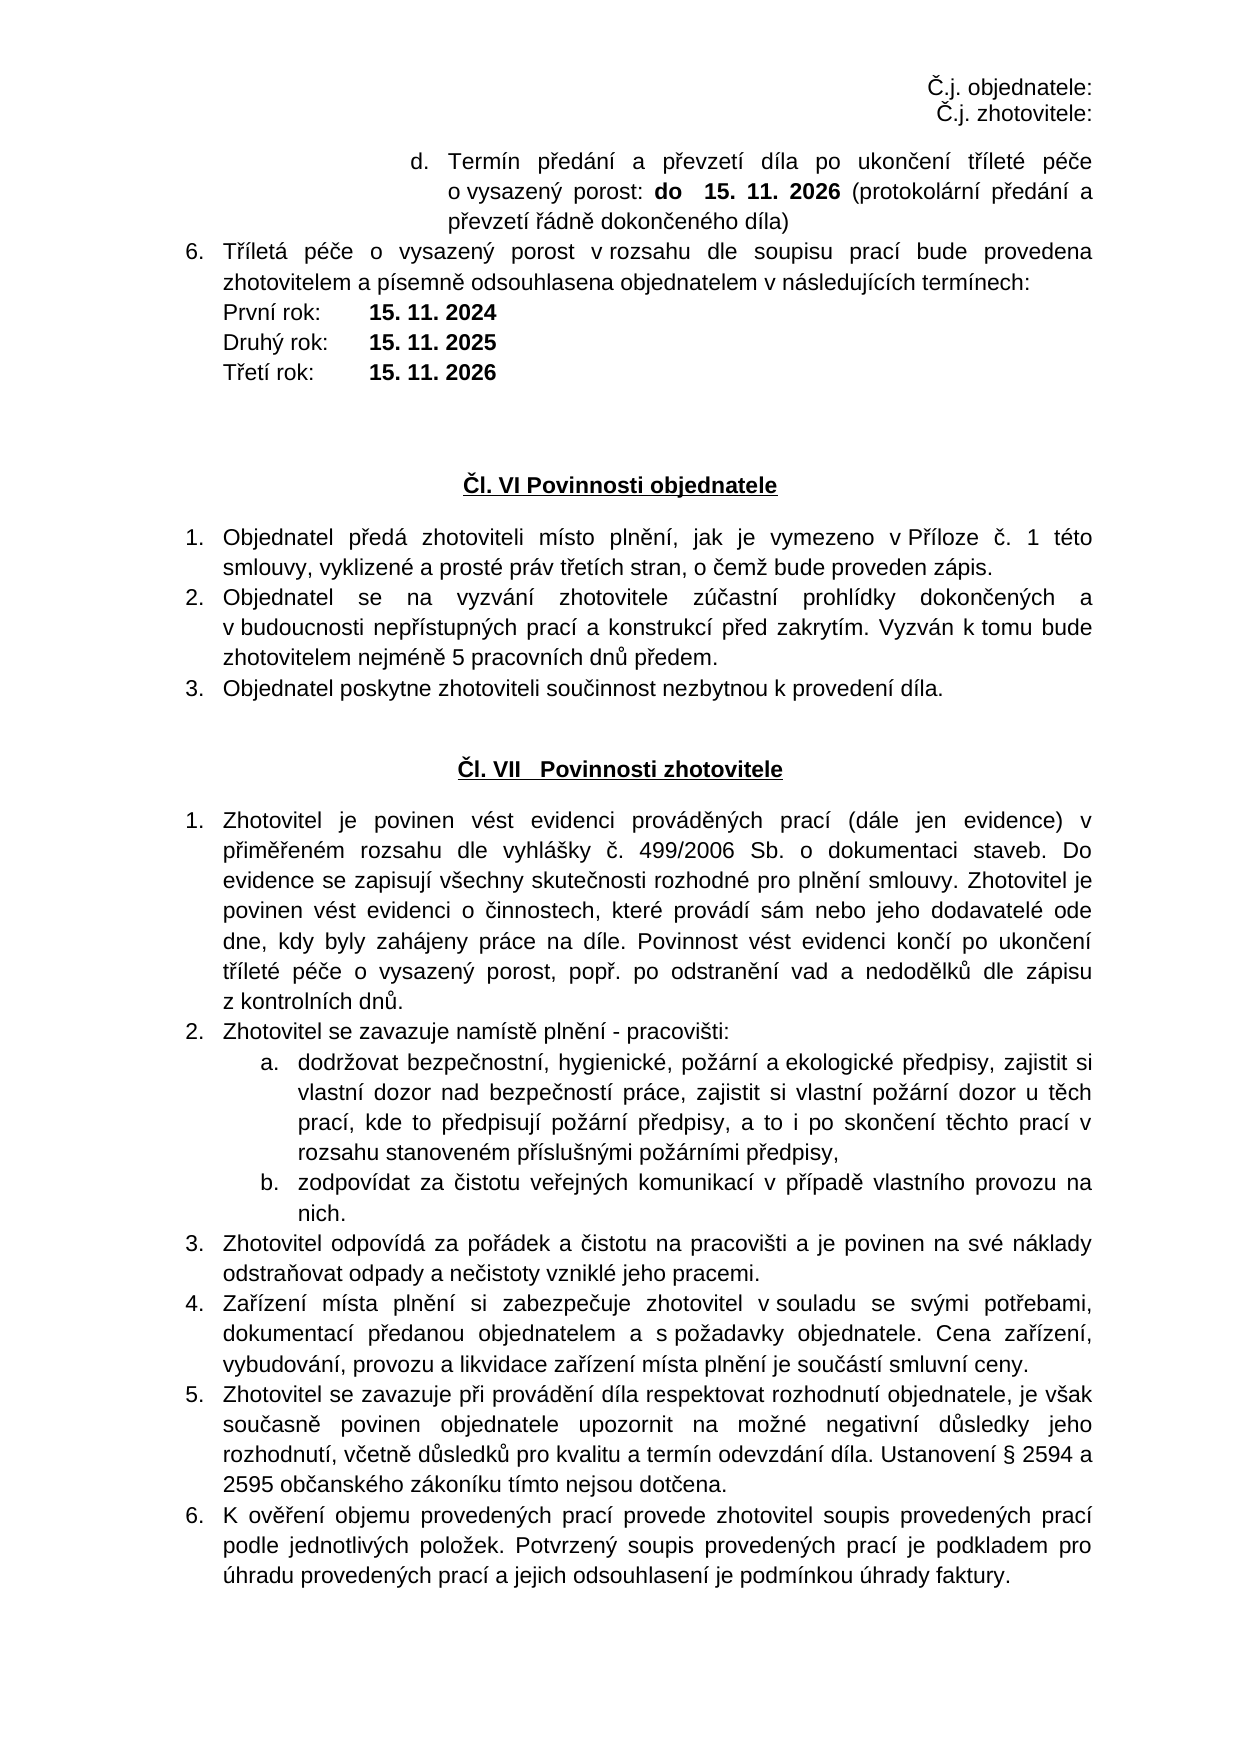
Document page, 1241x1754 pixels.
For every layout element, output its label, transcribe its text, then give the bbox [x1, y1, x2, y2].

text Čl. VII Povinnosti zhotovitele [148, 756, 1093, 782]
list Druhý rok: 15. 11. 2025 [223, 329, 1093, 355]
list K ověření objemu provedených prací provede zhotovitel soupis provedených prací podle jednotlivých položek. Potvrzený soupis provedených prací je podkladem pro úhradu provedených prací a jejich odsouhlasení je podmínkou úhrady faktury. [185, 1502, 1093, 1588]
list Zařízení místa plnění si zabezpečuje zhotovitel v souladu se svými potřebami, dokumentací předanou objednatelem a s požadavky objednatele. Cena zařízení, vybudování, provozu a likvidace zařízení místa plnění je součástí smluvní ceny. [185, 1290, 1093, 1377]
list zodpovídat za čistotu veřejných komunikací v případě vlastního provozu na nich. [260, 1169, 1093, 1226]
list dodržovat bezpečnostní, hygienické, požární a ekologické předpisy, zajistit si vlastní dozor nad bezpečností práce, zajistit si vlastní požární dozor u těch prací, kde to předpisují požární předpisy, a to i po skončení těchto prací v rozsahu stanoveném příslušnými požárními předpisy, [260, 1048, 1093, 1166]
list Termín předání a převzetí díla po ukončení tříleté péče o vysazený porost: do 15. 11. 2026 (protokolární předání a převzetí řádně dokončeného díla) [410, 148, 1093, 234]
list Zhotovitel je povinen vést evidenci prováděných prací (dále jen evidence) v přiměřeném rozsahu dle vyhlášky č. 499/2006 Sb. o dokumentaci staveb. Do evidence se zapisují všechny skutečnosti rozhodné pro plnění smlouvy. Zhotovitel je povinen vést evidenci o činnostech, které provádí sám nebo jeho dodavatelé ode dne, kdy byly zahájeny práce na díle. Povinnost vést evidenci končí po ukončení tříleté péče o vysazený porost, popř. po odstranění vad a nedodělků dle zápisu z kontrolních dnů. [185, 807, 1093, 1014]
list Zhotovitel se zavazuje namístě plnění - pracovišti: [185, 1018, 1093, 1045]
list Třetí rok: 15. 11. 2026 [223, 359, 1093, 385]
list Zhotovitel se zavazuje při provádění díla respektovat rozhodnutí objednatele, je však současně povinen objednatele upozornit na možné negativní důsledky jeho rozhodnutí, včetně důsledků pro kvalitu a termín odevzdání díla. Ustanovení § 2594 a 2595 občanského zákoníku tímto nejsou dotčena. [185, 1381, 1093, 1498]
text Čl. VI Povinnosti objednatele [148, 472, 1093, 499]
list Tříletá péče o vysazený porost v rozsahu dle soupisu prací bude provedena zhotovitelem a písemně odsouhlasena objednatelem v následujících termínech: [185, 238, 1093, 295]
list Objednatel předá zhotoviteli místo plnění, jak je vymezeno v Příloze č. 1 této smlouvy, vyklizené a prosté práv třetích stran, o čemž bude proveden zápis. [185, 523, 1093, 580]
list Objednatel poskytne zhotoviteli součinnost nezbytnou k provedení díla. [185, 674, 1093, 701]
list První rok: 15. 11. 2024 [223, 299, 1093, 325]
list Zhotovitel odpovídá za pořádek a čistotu na pracovišti a je povinen na své náklady odstraňovat odpady a nečistoty vzniklé jeho pracemi. [185, 1230, 1093, 1286]
list Objednatel se na vyzvání zhotovitele zúčastní prohlídky dokončených a v budoucnosti nepřístupných prací a konstrukcí před zakrytím. Vyzván k tomu bude zhotovitelem nejméně 5 pracovních dnů předem. [185, 584, 1093, 671]
